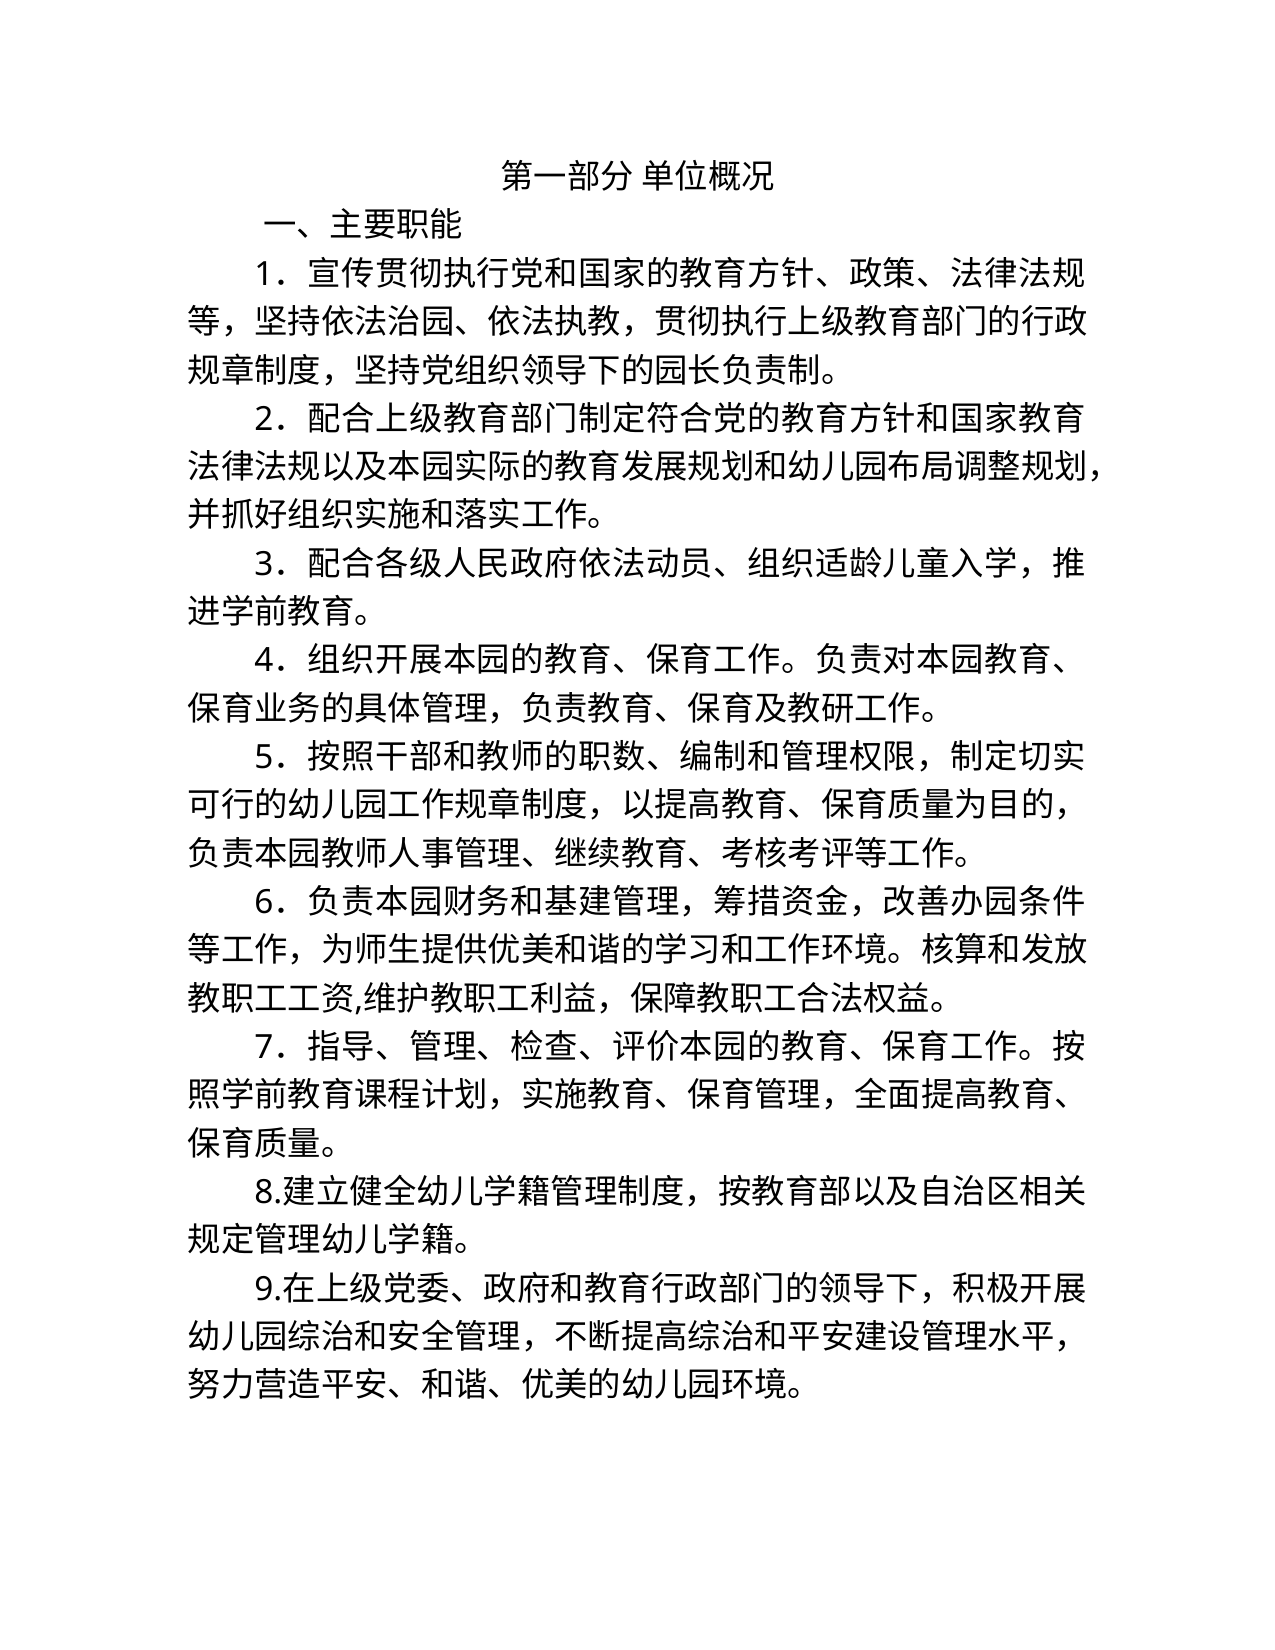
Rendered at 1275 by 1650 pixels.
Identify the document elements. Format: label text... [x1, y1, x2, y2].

text 9.在上级党委、政府和教育行政部门的领导下，积极开展幼儿园综治和安全管理，不断提高综治和平安建设管理水平，努力营造平安、和谐、优美的幼儿园环境。 [187, 1261, 1087, 1406]
text 3．配合各级人民政府依法动员、组织适龄儿童入学，推进学前教育。 [187, 536, 1087, 633]
text 6．负责本园财务和基建管理，筹措资金，改善办园条件等工作，为师生提供优美和谐的学习和工作环境。核算和发放教职工工资,维护教职工利益，保障教职工合法权益。 [187, 875, 1087, 1020]
text 一、主要职能 [187, 198, 1087, 247]
text 8.建立健全幼儿学籍管理制度，按教育部以及自治区相关规定管理幼儿学籍。 [187, 1165, 1087, 1261]
text 第一部分 单位概况 [187, 150, 1087, 198]
text 5．按照干部和教师的职数、编制和管理权限，制定切实可行的幼儿园工作规章制度，以提高教育、保育质量为目的，负责本园教师人事管理、继续教育、考核考评等工作。 [187, 730, 1087, 875]
text 7．指导、管理、检查、评价本园的教育、保育工作。按照学前教育课程计划，实施教育、保育管理，全面提高教育、保育质量。 [187, 1020, 1087, 1165]
text 2．配合上级教育部门制定符合党的教育方针和国家教育法律法规以及本园实际的教育发展规划和幼儿园布局调整规划，并抓好组织实施和落实工作。 [187, 392, 1087, 536]
text 4．组织开展本园的教育、保育工作。负责对本园教育、保育业务的具体管理，负责教育、保育及教研工作。 [187, 633, 1087, 730]
text 1．宣传贯彻执行党和国家的教育方针、政策、法律法规等，坚持依法治园、依法执教，贯彻执行上级教育部门的行政规章制度，坚持党组织领导下的园长负责制。 [187, 247, 1087, 392]
